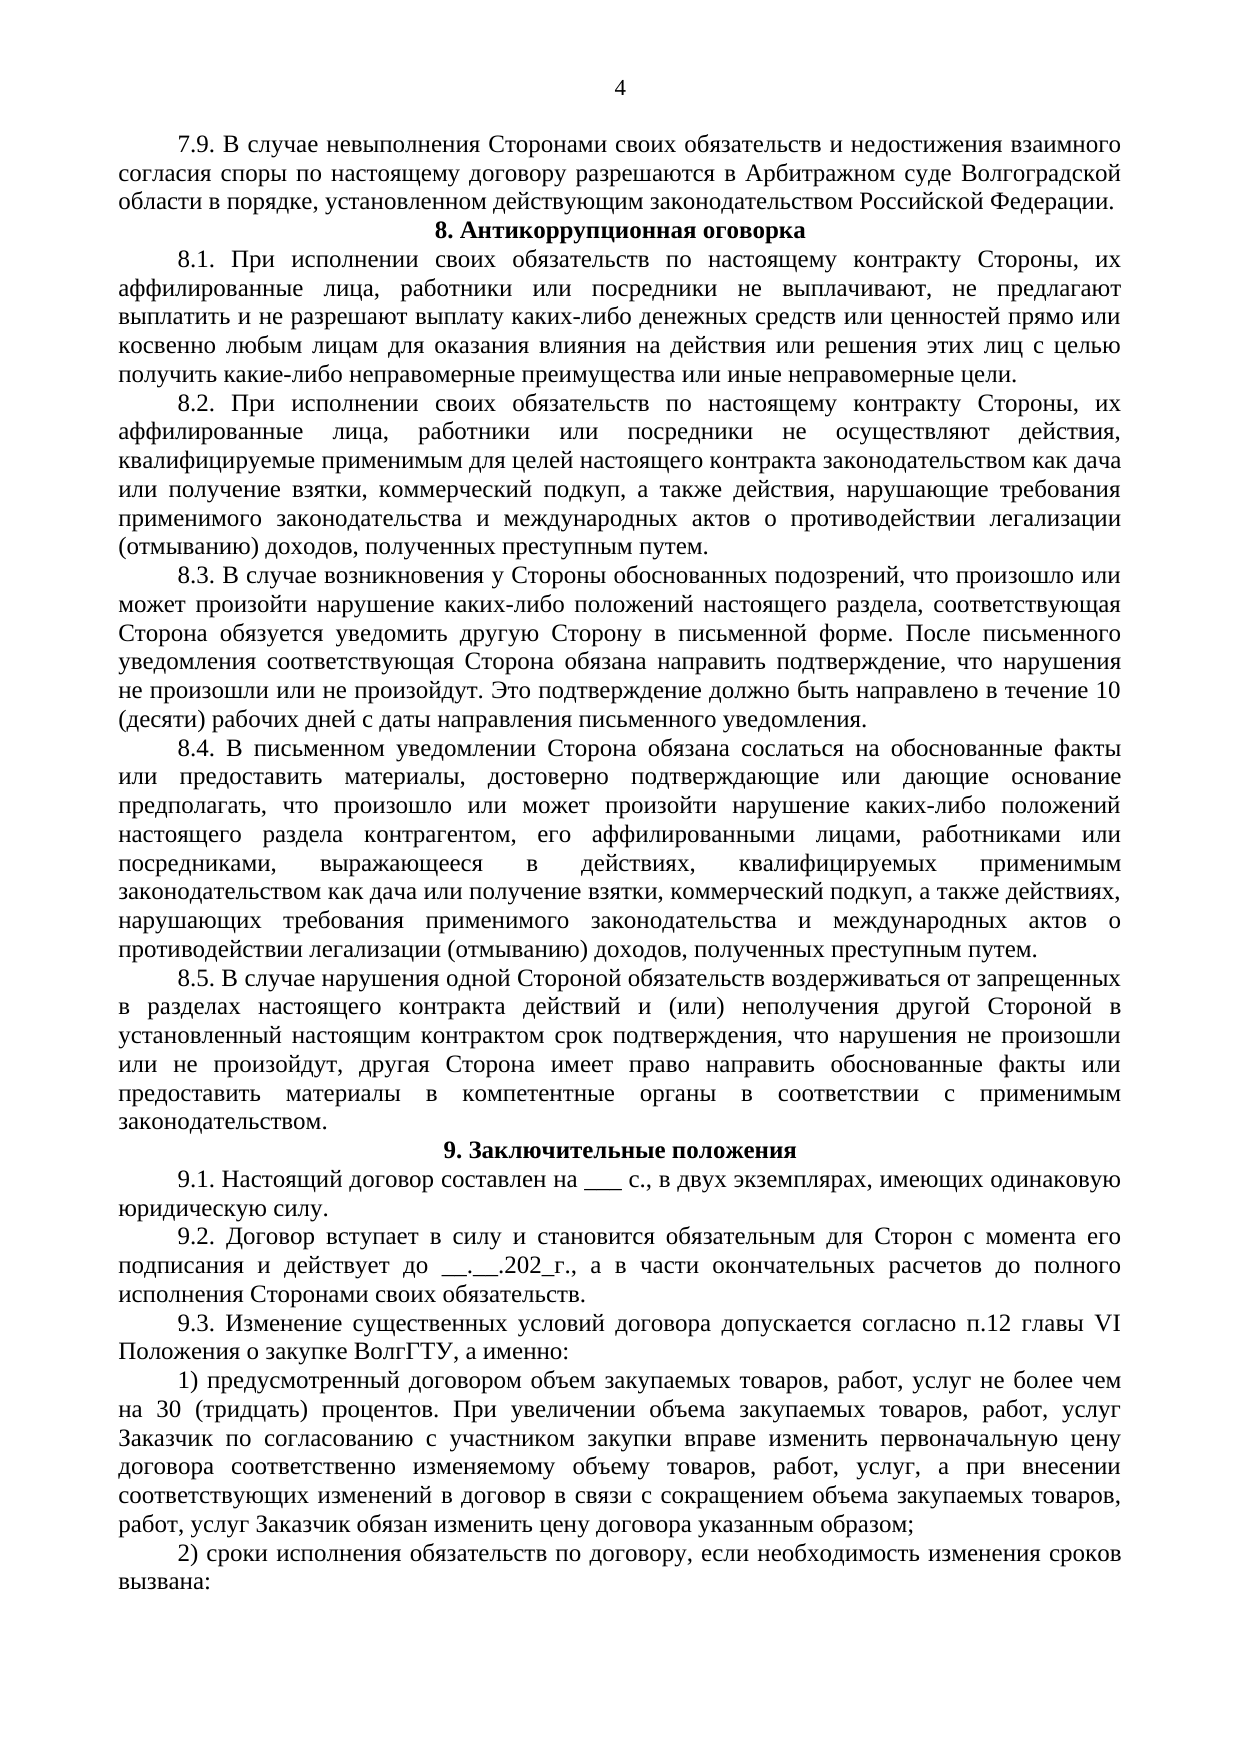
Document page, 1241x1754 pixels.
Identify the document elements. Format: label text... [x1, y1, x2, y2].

text 8.4. В письменном уведомлении Сторона обязана сослаться на обоснованные факты или предоставить материалы, достоверно подтверждающие или дающие основание предполагать, что произошло или может произойти нарушение каких-либо положений настоящего раздела контрагентом, его аффилированными лицами, работниками или посредниками, выражающееся в действиях, квалифицируемых применимым законодательством как дача или получение взятки, коммерческий подкуп, а также действиях, нарушающих требования применимого законодательства и международных актов о противодействии легализации (отмыванию) доходов, полученных преступным путем. [118, 733, 1122, 963]
text 9.3. Изменение существенных условий договора допускается согласно п.12 главы VI Положения о закупке ВолгГТУ, а именно: [118, 1308, 1122, 1365]
text 8.1. При исполнении своих обязательств по настоящему контракту Стороны, их аффилированные лица, работники или посредники не выплачивают, не предлагают выплатить и не разрешают выплату каких-либо денежных средств или ценностей прямо или косвенно любым лицам для оказания влияния на действия или решения этих лиц с целью получить какие-либо неправомерные преимущества или иные неправомерные цели. [118, 244, 1122, 388]
text 2) сроки исполнения обязательств по договору, если необходимость изменения сроков вызвана: [118, 1538, 1122, 1595]
text 7.9. В случае невыполнения Сторонами своих обязательств и недостижения взаимного согласия споры по настоящему договору разрешаются в Арбитражном суде Волгоградской области в порядке, установленном действующим законодательством Российской Федерации. [118, 129, 1122, 215]
text 9.2. Договор вступает в силу и становится обязательным для Сторон с момента его подписания и действует до __.__.202_г., а в части окончательных расчетов до полного исполнения Сторонами своих обязательств. [118, 1221, 1122, 1308]
subtitle 8. Антикоррупционная оговорка [118, 215, 1122, 244]
text 8.5. В случае нарушения одной Стороной обязательств воздерживаться от запрещенных в разделах настоящего контракта действий и (или) неполучения другой Стороной в установленный настоящим контрактом срок подтверждения, что нарушения не произошли или не произойдут, другая Сторона имеет право направить обоснованные факты или предоставить материалы в компетентные органы в соответствии с применимым законодательством. [118, 963, 1122, 1135]
text 9. Заключительные положения [118, 1135, 1122, 1164]
text 1) предусмотренный договором объем закупаемых товаров, работ, услуг не более чем на 30 (тридцать) процентов. При увеличении объема закупаемых товаров, работ, услуг Заказчик по согласованию с участником закупки вправе изменить первоначальную цену договора соответственно изменяемому объему товаров, работ, услуг, а при внесении соответствующих изменений в договор в связи с сокращением объема закупаемых товаров, работ, услуг Заказчик обязан изменить цену договора указанным образом; [118, 1365, 1122, 1538]
text 8.2. При исполнении своих обязательств по настоящему контракту Стороны, их аффилированные лица, работники или посредники не осуществляют действия, квалифицируемые применимым для целей настоящего контракта законодательством как дача или получение взятки, коммерческий подкуп, а также действия, нарушающие требования применимого законодательства и международных актов о противодействии легализации (отмыванию) доходов, полученных преступным путем. [118, 388, 1122, 560]
text 9.1. Настоящий договор составлен на ___ с., в двух экземплярах, имеющих одинаковую юридическую силу. [118, 1164, 1122, 1221]
text 8.3. В случае возникновения у Стороны обоснованных подозрений, что произошло или может произойти нарушение каких-либо положений настоящего раздела, соответствующая Сторона обязуется уведомить другую Сторону в письменной форме. После письменного уведомления соответствующая Сторона обязана направить подтверждение, что нарушения не произошли или не произойдут. Это подтверждение должно быть направлено в течение 10 (десяти) рабочих дней с даты направления письменного уведомления. [118, 560, 1122, 733]
